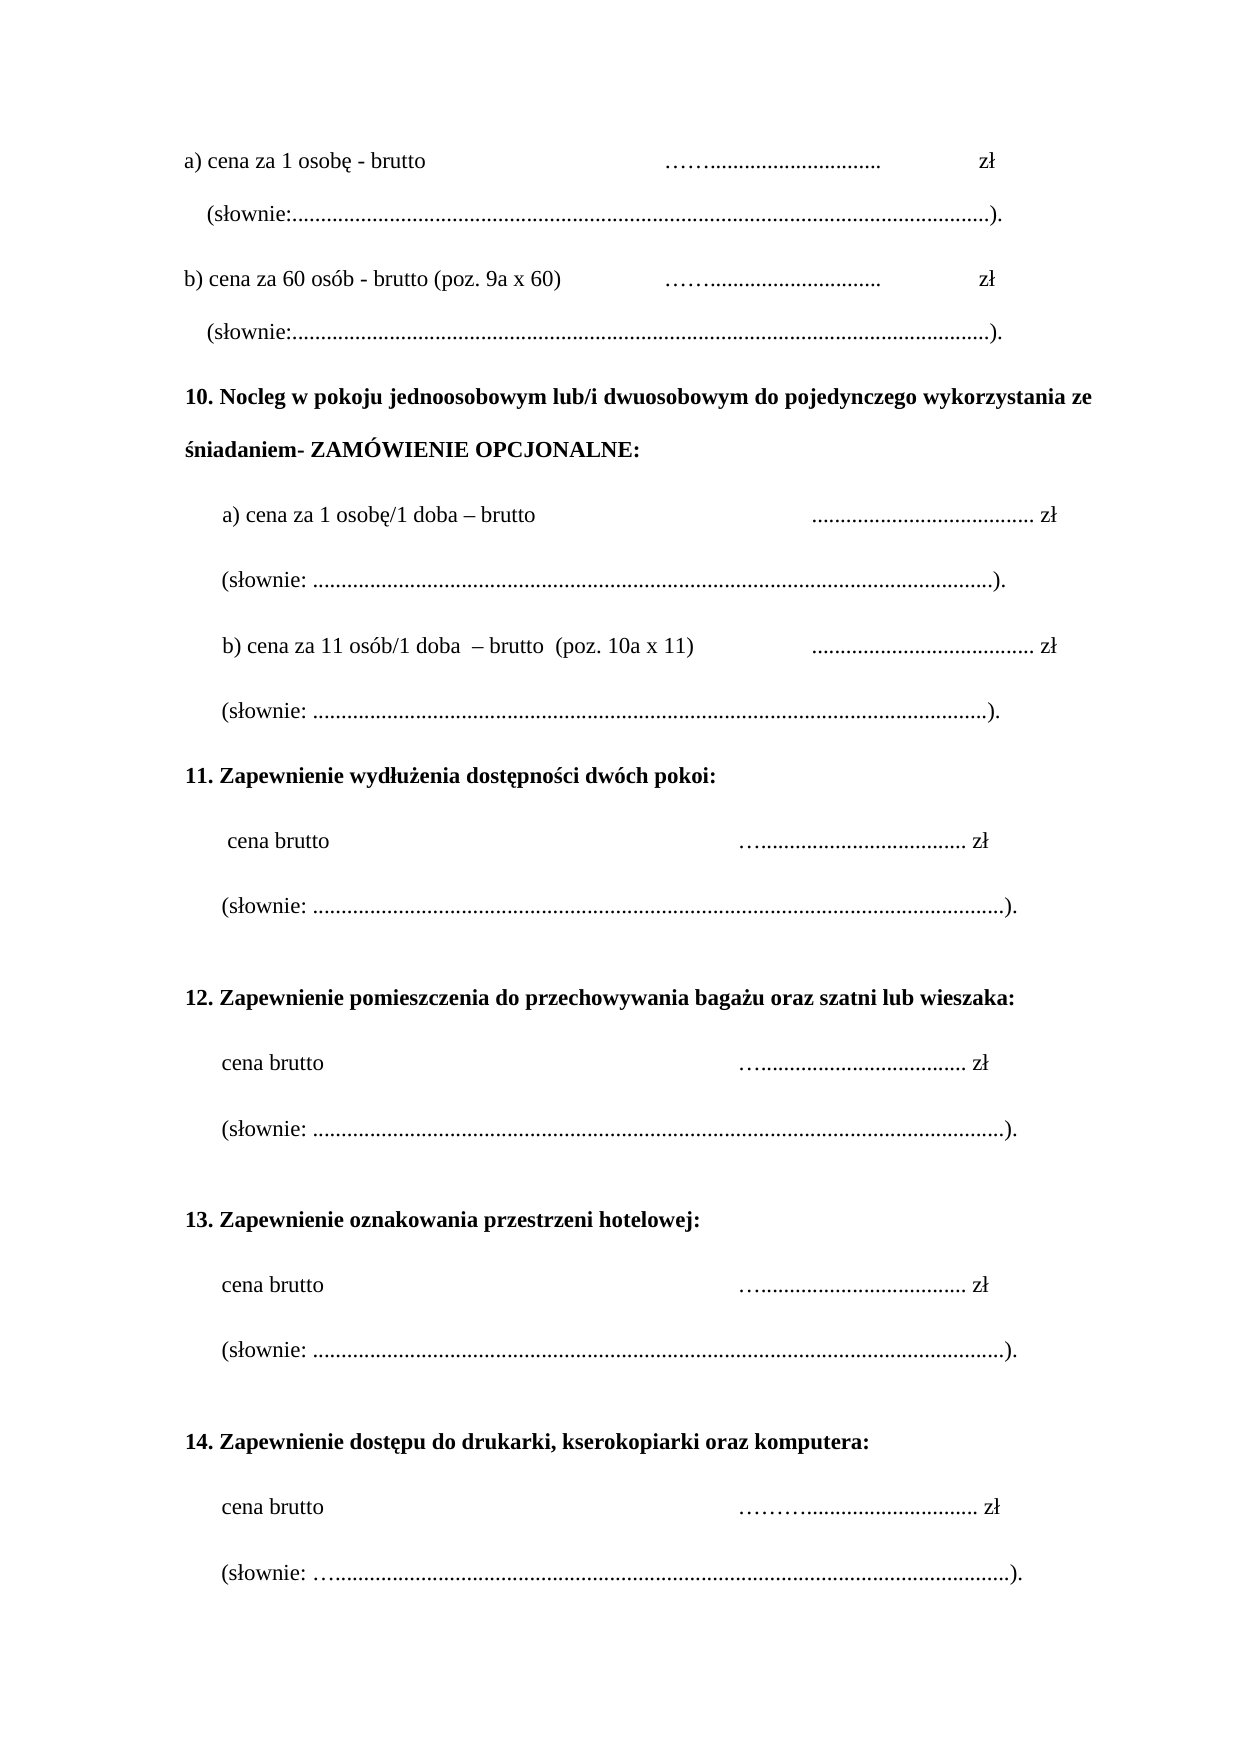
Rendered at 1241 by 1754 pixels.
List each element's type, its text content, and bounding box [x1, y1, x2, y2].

text (słownie: ......................................................................................................................). [221, 697, 1093, 723]
text a) cena za 1 osobę/1 doba – brutto ....................................... zł [185, 501, 1093, 528]
text 10. Nocleg w pokoju jednoosobowym lub/i dwuosobowym do pojedynczego wykorzystania ze śniadaniem- ZAMÓWIENIE OPCJONALNE: [185, 383, 1093, 462]
text 13. Zapewnienie oznakowania przestrzeni hotelowej: [185, 1206, 1093, 1232]
text cena brutto ….................................... zł [221, 1049, 1093, 1076]
text (słownie: .........................................................................................................................). [221, 1337, 1093, 1363]
text (słownie: …......................................................................................................................). [221, 1558, 1093, 1585]
text (słownie: .......................................................................................................................). [221, 567, 1093, 593]
text (słownie: .........................................................................................................................). [221, 893, 1093, 919]
text b) cena za 60 osób - brutto (poz. 9a x 60) …….............................. zł (słownie:..........................................................................................................................). [184, 266, 1093, 344]
text (słownie: .........................................................................................................................). [221, 1114, 1093, 1141]
text cena brutto ……….............................. zł [221, 1493, 1093, 1520]
text 14. Zapewnienie dostępu do drukarki, kserokopiarki oraz komputera: [185, 1428, 1093, 1454]
text b) cena za 11 osób/1 doba – brutto (poz. 10a x 11) ....................................... zł [185, 632, 1093, 658]
text 11. Zapewnienie wydłużenia dostępności dwóch pokoi: [185, 762, 1093, 788]
text cena brutto ….................................... zł [221, 1271, 1093, 1298]
text cena brutto ….................................... zł [221, 827, 1093, 854]
text 12. Zapewnienie pomieszczenia do przechowywania bagażu oraz szatni lub wieszaka: [185, 984, 1093, 1011]
